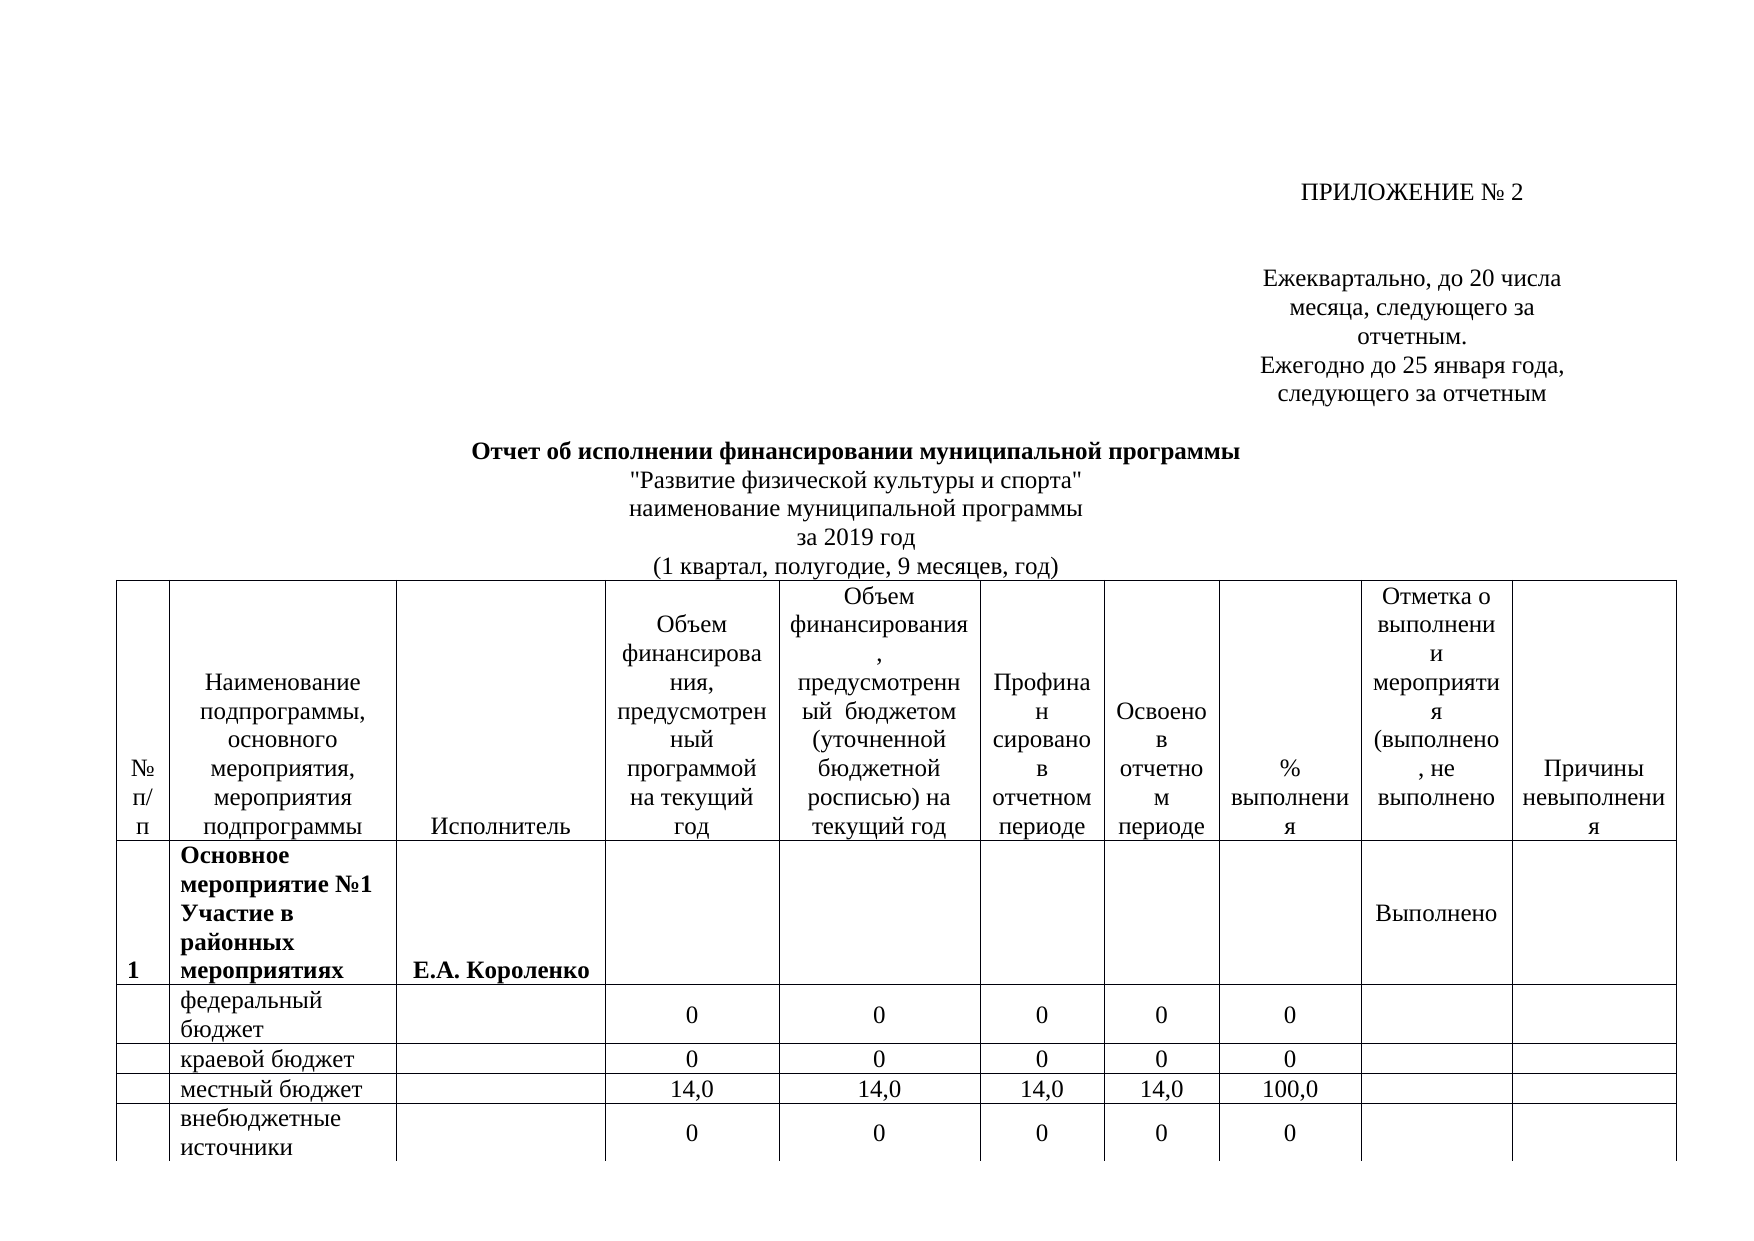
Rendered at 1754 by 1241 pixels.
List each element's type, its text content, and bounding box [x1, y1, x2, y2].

table_cell 0 [1105, 1104, 1219, 1161]
table_cell [397, 985, 605, 1043]
table_cell 14,0 [606, 1074, 779, 1102]
table_cell 0 [1220, 1044, 1361, 1073]
table_cell Объем финансирования, предусмотренный бюджетом (уточненной бюджетной росписью) на текущий год [780, 581, 980, 839]
table_cell [1513, 841, 1676, 984]
table_cell [1105, 841, 1219, 984]
table_cell 0 [780, 985, 980, 1043]
table_cell 0 [981, 1044, 1104, 1073]
table_cell % выполнения [1220, 581, 1361, 839]
table_cell (1 квартал, полугодие, 9 месяцев, год) [117, 551, 1595, 580]
table_cell краевой бюджет [170, 1044, 396, 1073]
table_cell [117, 1074, 169, 1102]
table_cell 0 [981, 1104, 1104, 1161]
table_cell Профинан сировано в отчетном периоде [981, 581, 1104, 839]
table_cell 0 [606, 985, 779, 1043]
table_cell Выполнено [1362, 841, 1512, 984]
table_cell 0 [606, 1104, 779, 1161]
table_cell [117, 985, 169, 1043]
table_cell [1513, 985, 1676, 1043]
table_cell [1362, 1044, 1512, 1073]
table_cell [117, 1044, 169, 1073]
table_cell 100,0 [1220, 1074, 1361, 1102]
table_cell [606, 841, 779, 984]
table_cell 0 [780, 1044, 980, 1073]
table_cell "Развитие физической культуры и спорта" [117, 465, 1595, 493]
table_cell [1513, 1074, 1676, 1102]
table_cell [1513, 1104, 1676, 1161]
table_cell [1362, 985, 1512, 1043]
table_cell [780, 841, 980, 984]
table_cell 0 [780, 1104, 980, 1161]
table_cell № п/п [117, 581, 169, 839]
table_cell 14,0 [981, 1074, 1104, 1102]
table_cell федеральный бюджет [170, 985, 396, 1043]
table_cell 14,0 [1105, 1074, 1219, 1102]
table_cell [1362, 1104, 1512, 1161]
table_cell Е.А. Короленко [397, 841, 605, 984]
table_cell [1362, 1074, 1512, 1102]
table_cell Основное мероприятие №1 Участие в районных мероприятиях [170, 841, 396, 984]
table_cell [397, 1044, 605, 1073]
table_cell [1220, 841, 1361, 984]
table_cell за 2019 год [117, 522, 1595, 551]
table_cell Наименование подпрограммы, основного мероприятия, мероприятия подпрограммы [170, 581, 396, 839]
table_cell 0 [1105, 985, 1219, 1043]
table_cell [397, 1104, 605, 1161]
table_cell [397, 1074, 605, 1102]
table_cell 0 [981, 985, 1104, 1043]
table_cell местный бюджет [170, 1074, 396, 1102]
table_cell 0 [1220, 1104, 1361, 1161]
table_cell 14,0 [780, 1074, 980, 1102]
table_cell Причины невыполнения [1513, 581, 1676, 839]
table_cell 0 [1220, 985, 1361, 1043]
table_cell наименование муниципальной программы [117, 494, 1595, 522]
table_cell [981, 841, 1104, 984]
table_cell [117, 1104, 169, 1161]
table_cell внебюджетные источники [170, 1104, 396, 1161]
table_cell [1513, 1044, 1676, 1073]
table_header ПРИЛОЖЕНИЕ № 2 Ежеквартально, до 20 числа месяца, следующего за отчетным. Ежегодно до 25 января года, следующего за отчетным Отчет об исполнении финансировании муниципальной программы [117, 177, 1595, 465]
table_cell Исполнитель [397, 581, 605, 839]
table_cell Освоено в отчетном периоде [1105, 581, 1219, 839]
table_cell 0 [606, 1044, 779, 1073]
table_cell Объем финансирования, предусмотренный программой на текущий год [606, 581, 779, 839]
table_cell 0 [1105, 1044, 1219, 1073]
table_cell Отметка о выполнении мероприятия (выполнено, не выполнено [1362, 581, 1512, 839]
table_cell 1 [117, 841, 169, 984]
